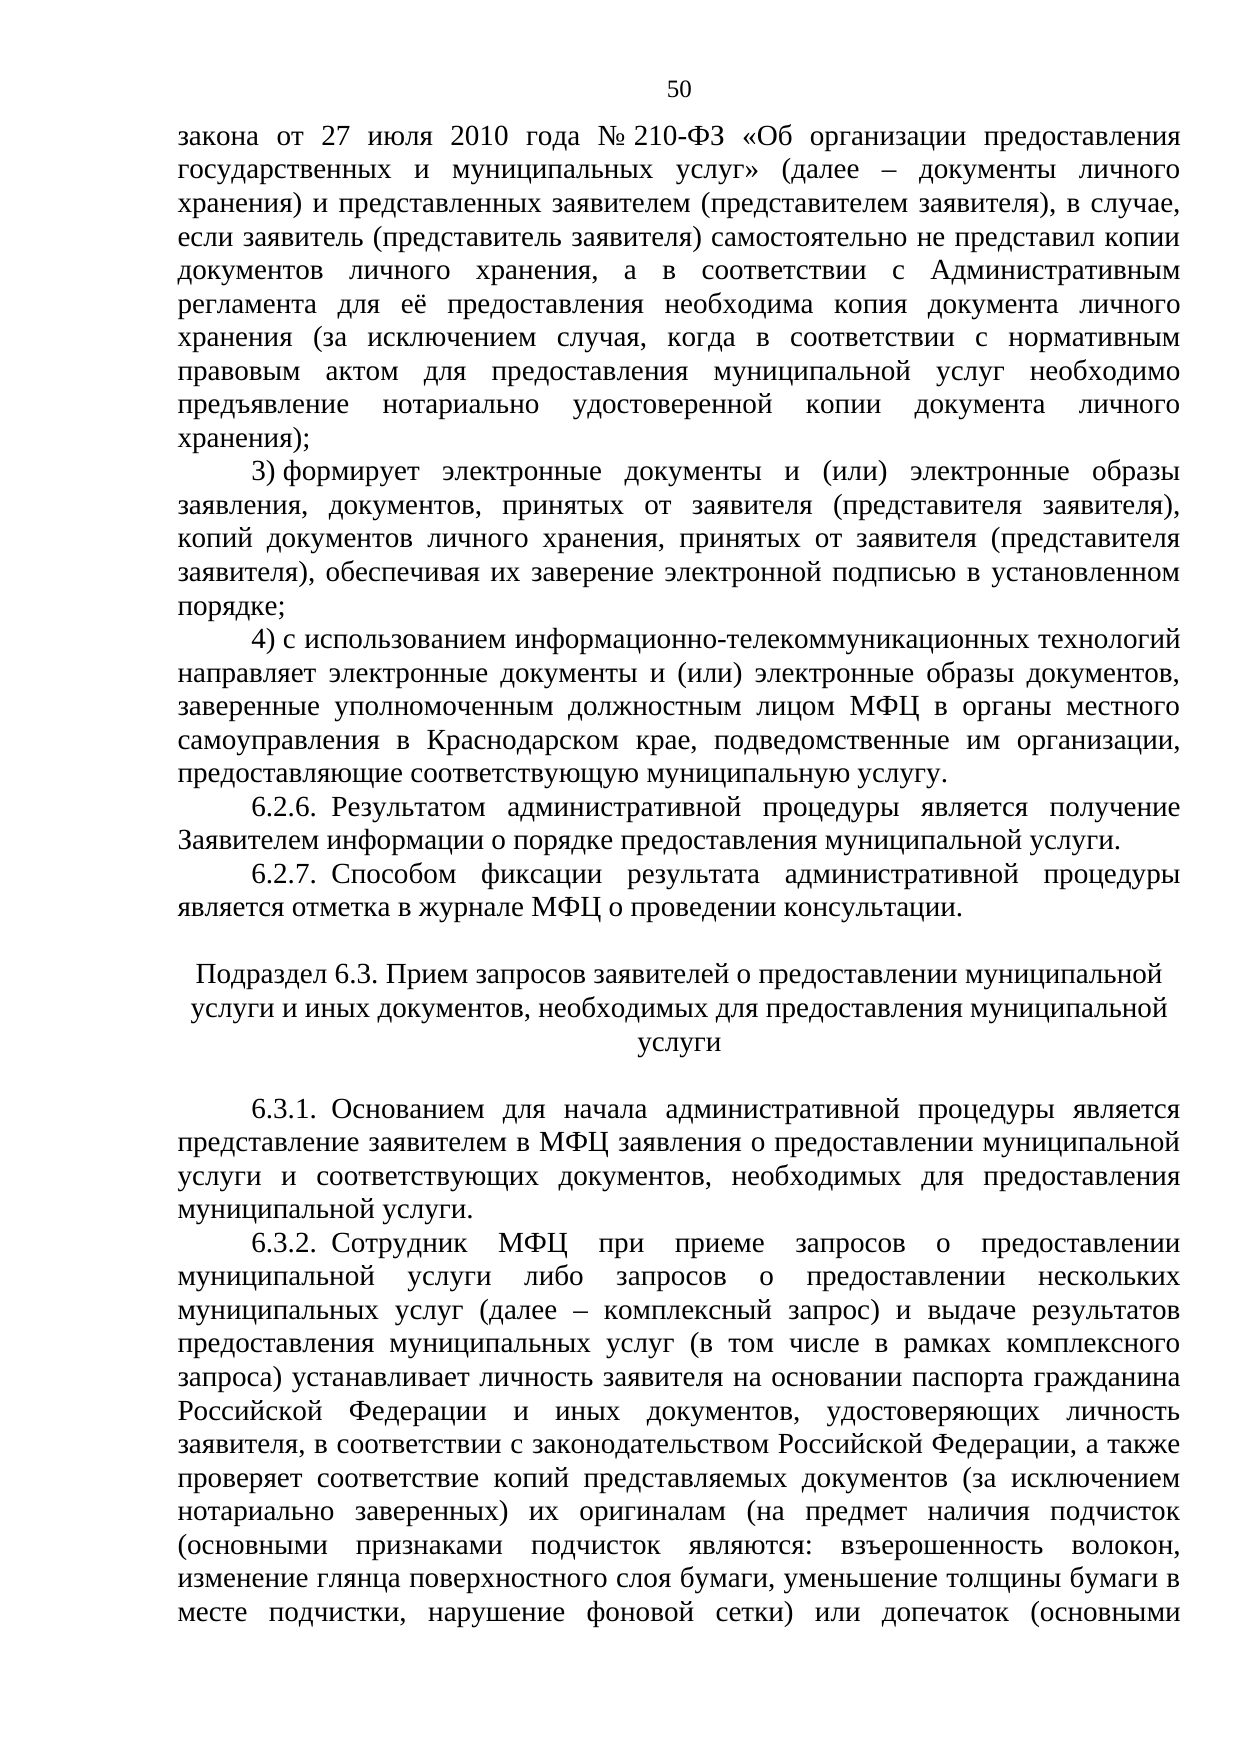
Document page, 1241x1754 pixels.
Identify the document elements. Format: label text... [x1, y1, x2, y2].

text 4) с использованием информационно-телекоммуникационных технологий направляет электронные документы и (или) электронные образы документов, заверенные уполномоченным должностным лицом МФЦ в органы местного самоуправления в Краснодарском крае, подведомственные им организации, предоставляющие соответствующую муниципальную услугу. [177, 621, 1181, 789]
text 6.2.6. Результатом административной процедуры является получение Заявителем информации о порядке предоставления муниципальной услуги. [177, 789, 1181, 856]
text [177, 118, 1181, 453]
text 3) формирует электронные документы и (или) электронные образы заявления, документов, принятых от заявителя (представителя заявителя), копий документов личного хранения, принятых от заявителя (представителя заявителя), обеспечивая их заверение электронной подписью в установленном порядке; [177, 453, 1181, 621]
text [177, 1225, 1181, 1627]
text Подраздел 6.3. Прием запросов заявителей о предоставлении муниципальной услуги и иных документов, необходимых для предоставления муниципальной услуги [177, 957, 1181, 1057]
text 6.3.1. Основанием для начала административной процедуры является представление заявителем в МФЦ заявления о предоставлении муниципальной услуги и соответствующих документов, необходимых для предоставления муниципальной услуги. [177, 1091, 1181, 1225]
text 6.2.7. Способом фиксации результата административной процедуры является отметка в журнале МФЦ о проведении консультации. [177, 856, 1181, 923]
